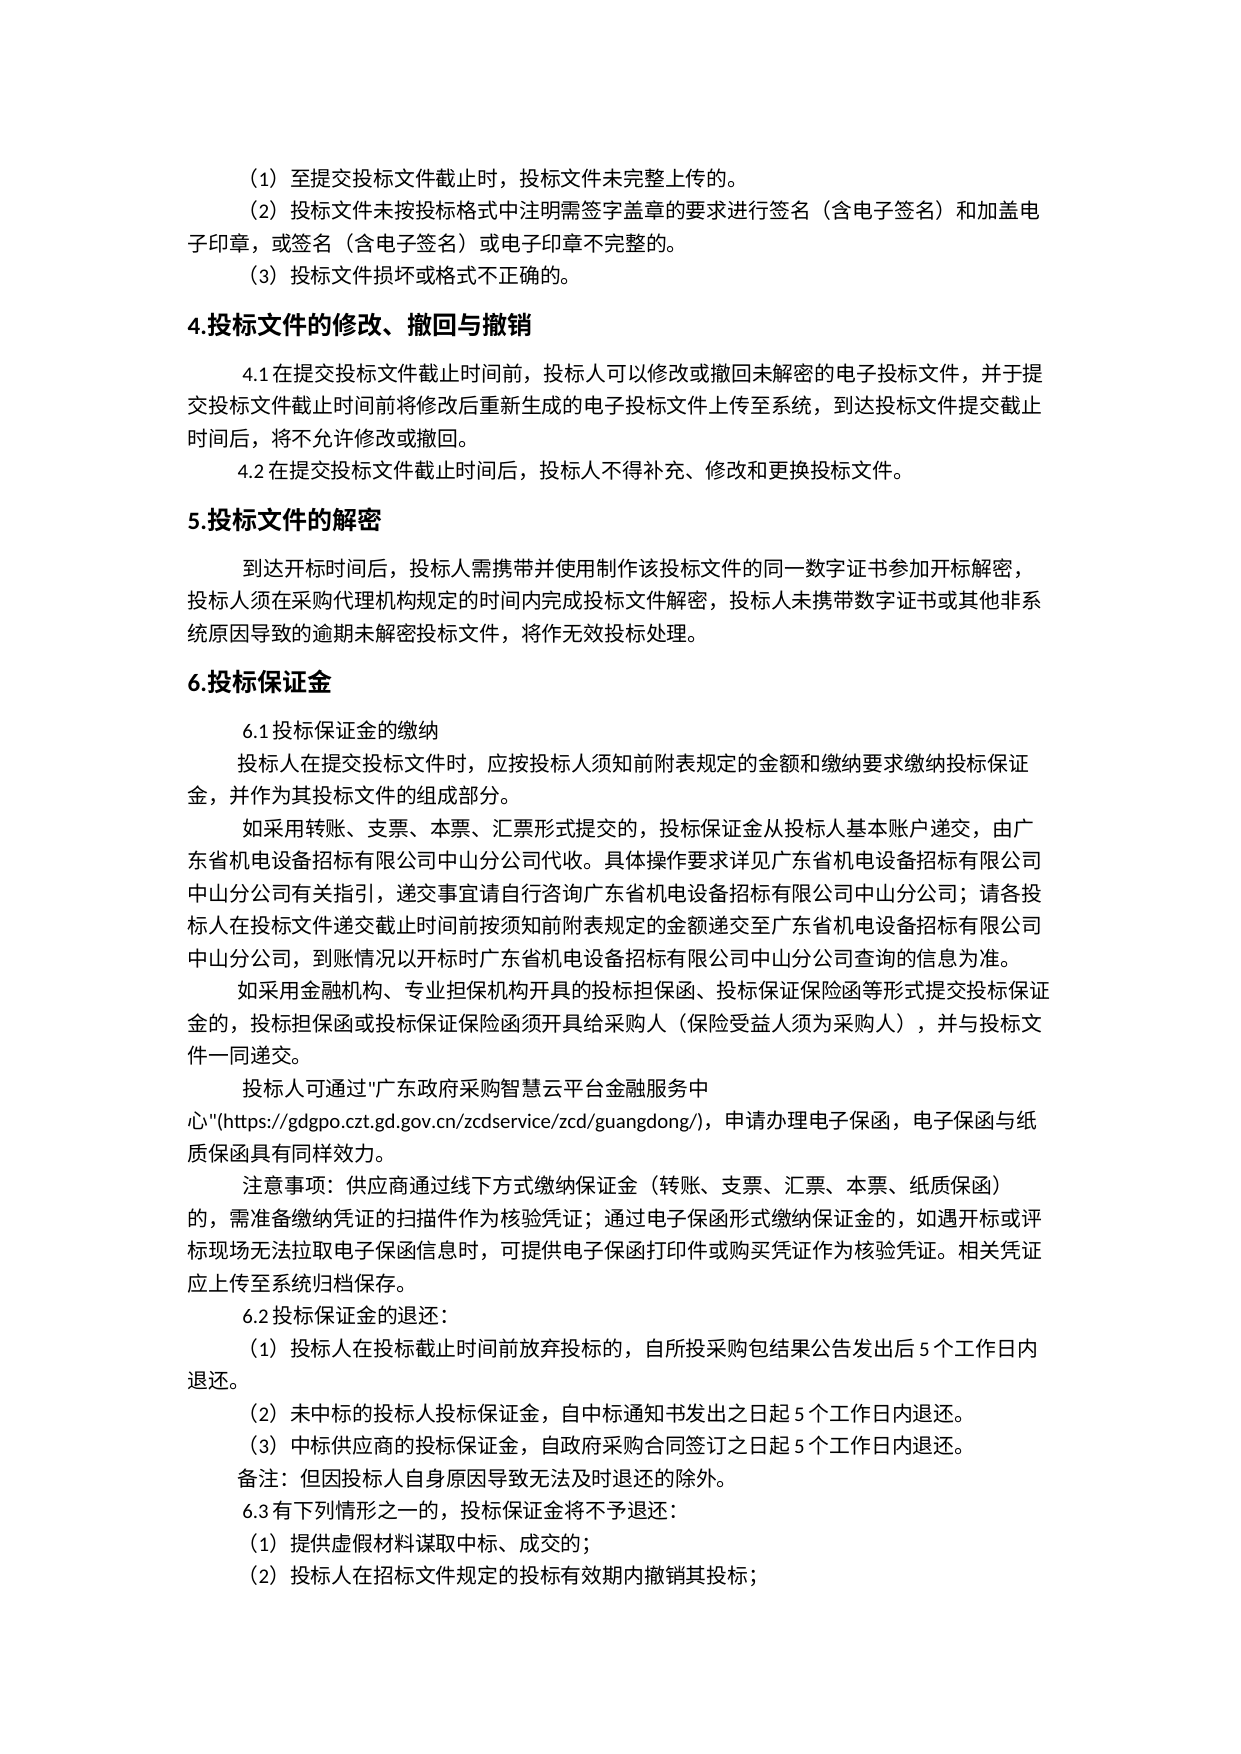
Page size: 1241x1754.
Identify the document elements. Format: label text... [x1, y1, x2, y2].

text 6.3有下列情形之一的，投标保证金将不予退还： [187, 1494, 1053, 1527]
text 5.投标文件的解密 [187, 487, 1053, 552]
text 4.投标文件的修改、撤回与撤销 [187, 292, 1053, 357]
text （1）投标人在投标截止时间前放弃投标的，自所投采购包结果公告发出后5个工作日内退还。 [187, 1332, 1053, 1397]
text 4.1在提交投标文件截止时间前，投标人可以修改或撤回未解密的电子投标文件，并于提交投标文件截止时间前将修改后重新生成的电子投标文件上传至系统，到达投标文件提交截止时间后，将不允许修改或撤回。 [187, 357, 1053, 454]
text 到达开标时间后，投标人需携带并使用制作该投标文件的同一数字证书参加开标解密，投标人须在采购代理机构规定的时间内完成投标文件解密，投标人未携带数字证书或其他非系统原因导致的逾期未解密投标文件，将作无效投标处理。 [187, 552, 1053, 649]
text （2）投标人在招标文件规定的投标有效期内撤销其投标； [187, 1559, 1053, 1592]
text （2）投标文件未按投标格式中注明需签字盖章的要求进行签名（含电子签名）和加盖电子印章，或签名（含电子签名）或电子印章不完整的。 [187, 194, 1053, 259]
text （1）至提交投标文件截止时，投标文件未完整上传的。 [187, 162, 1053, 194]
text （3）中标供应商的投标保证金，自政府采购合同签订之日起5个工作日内退还。 [187, 1429, 1053, 1462]
text 6.1投标保证金的缴纳 [187, 714, 1053, 747]
text 如采用金融机构、专业担保机构开具的投标担保函、投标保证保险函等形式提交投标保证金的，投标担保函或投标保证保险函须开具给采购人（保险受益人须为采购人），并与投标文件一同递交。 [187, 974, 1053, 1072]
text 6.2投标保证金的退还： [187, 1299, 1053, 1332]
text 投标人在提交投标文件时，应按投标人须知前附表规定的金额和缴纳要求缴纳投标保证金，并作为其投标文件的组成部分。 [187, 747, 1053, 812]
text （2）未中标的投标人投标保证金，自中标通知书发出之日起5个工作日内退还。 [187, 1397, 1053, 1429]
text 注意事项：供应商通过线下方式缴纳保证金（转账、支票、汇票、本票、纸质保函）的，需准备缴纳凭证的扫描件作为核验凭证；通过电子保函形式缴纳保证金的，如遇开标或评标现场无法拉取电子保函信息时，可提供电子保函打印件或购买凭证作为核验凭证。相关凭证应上传至系统归档保存。 [187, 1169, 1053, 1299]
text 投标人可通过"广东政府采购智慧云平台金融服务中心"(https://gdgpo.czt.gd.gov.cn/zcdservice/zcd/guangdong/)，申请办理电子保函，电子保函与纸质保函具有同样效力。 [187, 1072, 1053, 1169]
text 6.投标保证金 [187, 649, 1053, 714]
text （3）投标文件损坏或格式不正确的。 [187, 259, 1053, 292]
text 如采用转账、支票、本票、汇票形式提交的，投标保证金从投标人基本账户递交，由广东省机电设备招标有限公司中山分公司代收。具体操作要求详见广东省机电设备招标有限公司中山分公司有关指引，递交事宜请自行咨询广东省机电设备招标有限公司中山分公司；请各投标人在投标文件递交截止时间前按须知前附表规定的金额递交至广东省机电设备招标有限公司中山分公司，到账情况以开标时广东省机电设备招标有限公司中山分公司查询的信息为准。 [187, 812, 1053, 974]
text （1）提供虚假材料谋取中标、成交的； [187, 1527, 1053, 1559]
text 4.2在提交投标文件截止时间后，投标人不得补充、修改和更换投标文件。 [187, 454, 1053, 487]
text 备注：但因投标人自身原因导致无法及时退还的除外。 [187, 1462, 1053, 1494]
